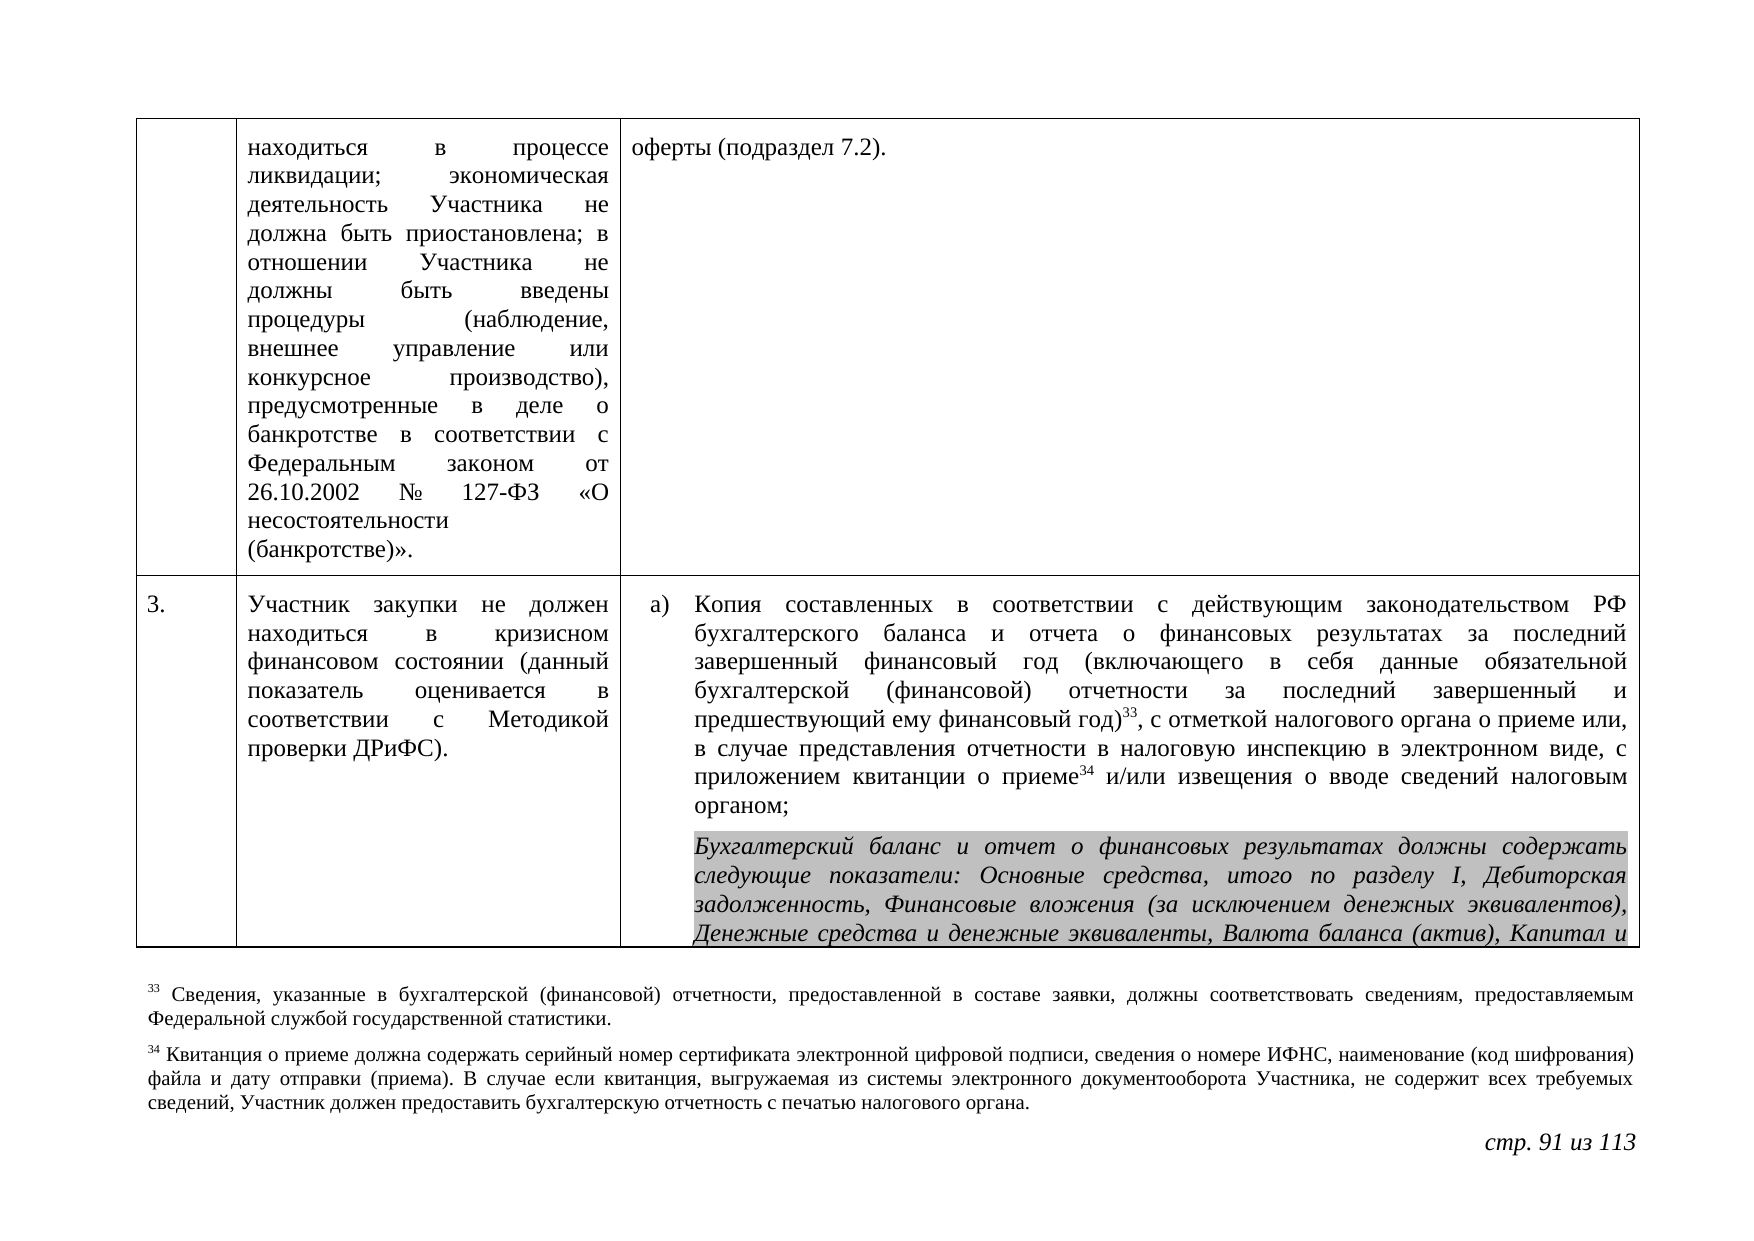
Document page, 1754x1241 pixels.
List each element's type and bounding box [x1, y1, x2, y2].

table_cell [237, 576, 620, 946]
table_cell [621, 119, 1639, 575]
table_cell [137, 576, 236, 946]
table_cell [621, 576, 1639, 946]
table_cell [237, 119, 620, 575]
table_cell [137, 119, 236, 575]
